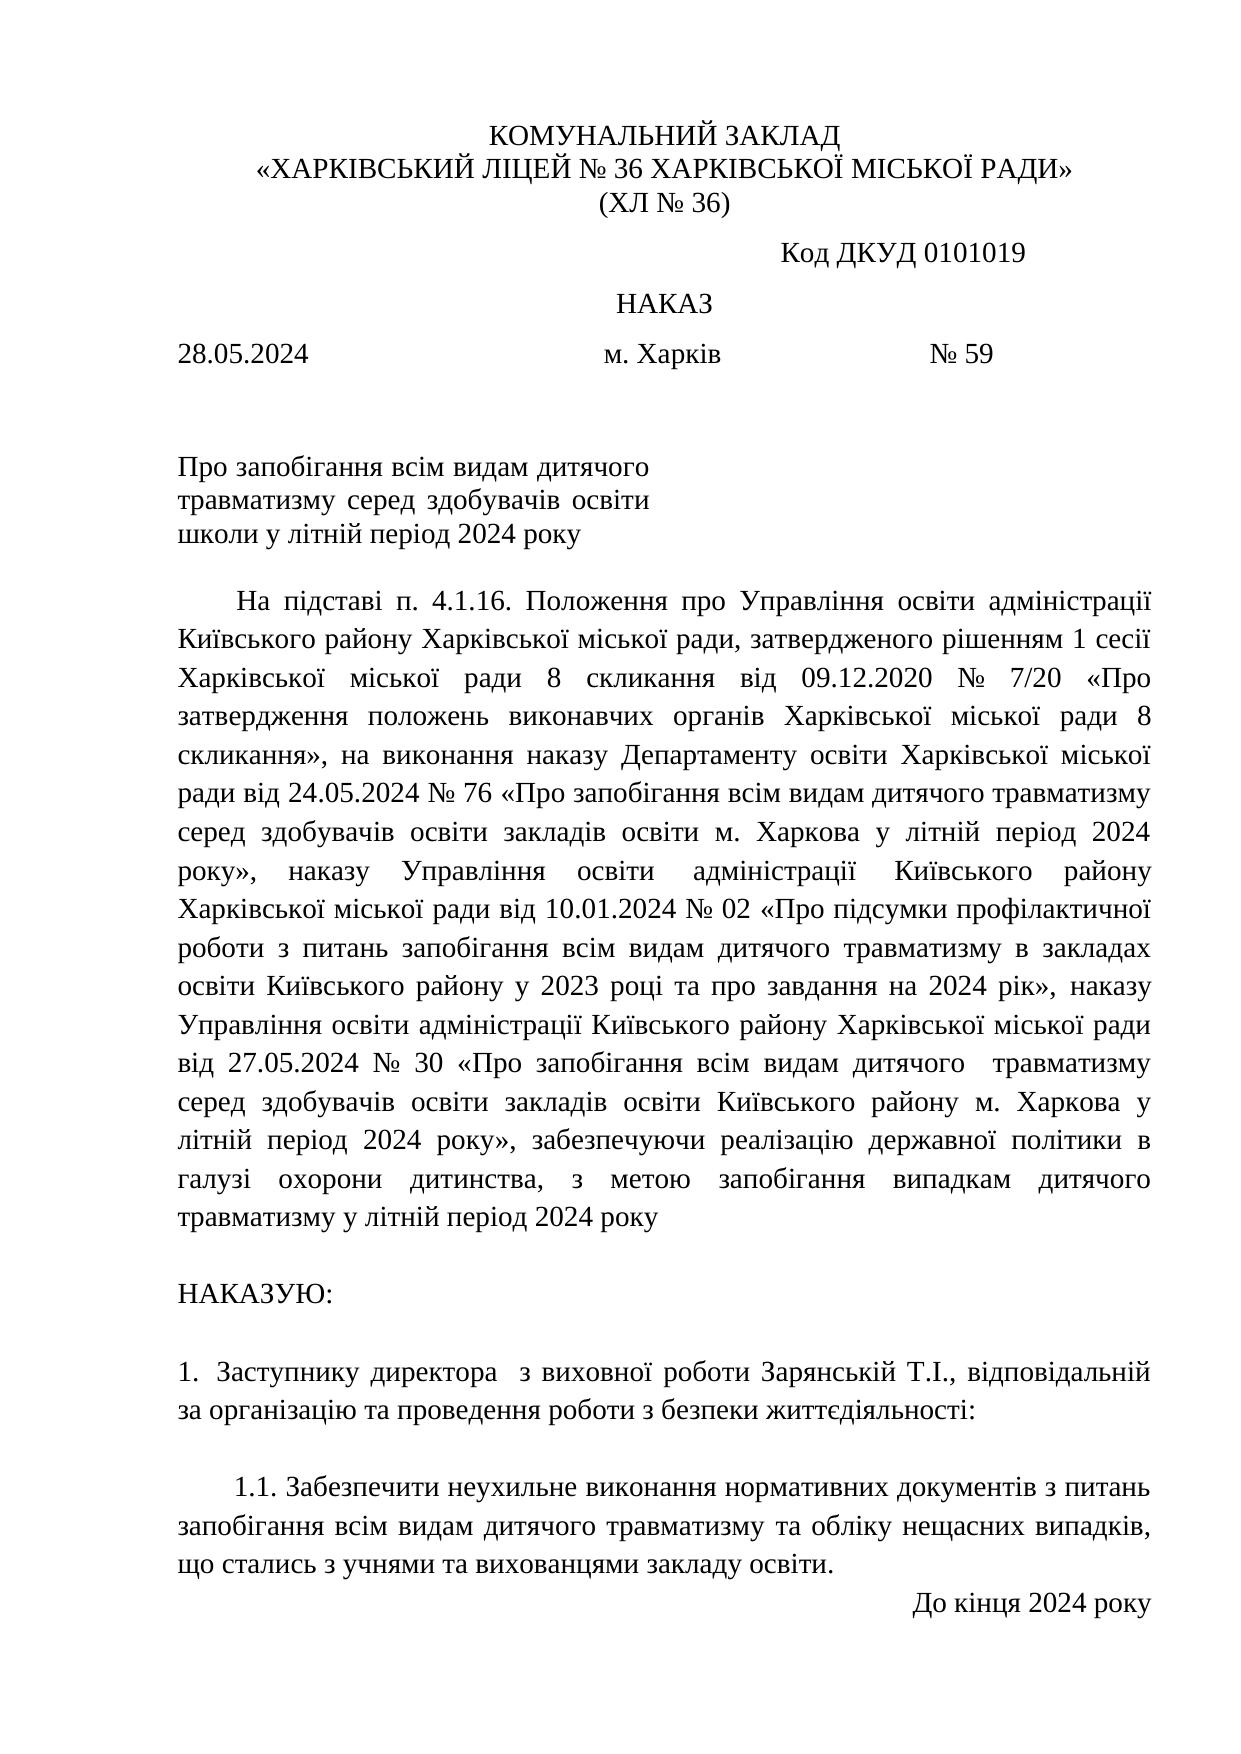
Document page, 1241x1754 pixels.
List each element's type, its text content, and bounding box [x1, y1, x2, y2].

list Заступнику директора з виховної роботи Зарянській Т.І., відповідальній за організацію та проведення роботи з безпеки життєдіяльності: [177, 1354, 1152, 1426]
text Про запобігання всім видам дитячого травматизму серед здобувачів освіти школи у літній період 2024 року [177, 449, 650, 549]
text НАКАЗУЮ: [177, 1277, 1152, 1310]
text (ХЛ № 36) [177, 185, 1152, 219]
text 1.1. Забезпечити неухильне виконання нормативних документів з питань запобігання всім видам дитячого травматизму та обліку нещасних випадків, що стались з учнями та вихованцями закладу освіти. [177, 1469, 1152, 1580]
text КОМУНАЛЬНИЙ ЗАКЛАД [177, 118, 1152, 152]
text «ХАРКІВСЬКИЙ ЛІЦЕЙ № 36 ХАРКІВСЬКОЇ МІСЬКОЇ РАДИ» [177, 152, 1152, 185]
text НАКАЗ [177, 286, 1152, 319]
text 28.05.2024 м. Харків № 59 [177, 336, 1152, 370]
text До кінця 2024 року [177, 1585, 1152, 1618]
text Код ДКУД 0101019 [177, 236, 1152, 269]
text На підставі п. 4.1.16. Положення про Управління освіти адміністрації Київського району Харківської міської ради, затвердженого рішенням 1 сесії Харківської міської ради 8 скликання від 09.12.2020 № 7/20 «Про затвердження положень виконавчих органів Харківської міської ради 8 скликання», на виконання наказу Департаменту освіти Харківської міської ради від 24.05.2024 № 76 «Про запобігання всім видам дитячого травматизму серед здобувачів освіти закладів освіти м. Харкова у літній період 2024 року», наказу Управління освіти адміністрації Київського району Харківської міської ради від 10.01.2024 № 02 «Про підсумки профілактичної роботи з питань запобігання всім видам дитячого травматизму в закладах освіти Київського району у 2023 році та про завдання на 2024 рік», наказу Управління освіти адміністрації Київського району Харківської міської ради від 27.05.2024 № 30 «Про запобігання всім видам дитячого травматизму серед здобувачів освіти закладів освіти Київського району м. Харкова у літній період 2024 року», забезпечуючи реалізацію державної політики в галузі охорони дитинства, з метою запобігання випадкам дитячого травматизму у літній період 2024 року [177, 583, 1152, 1233]
